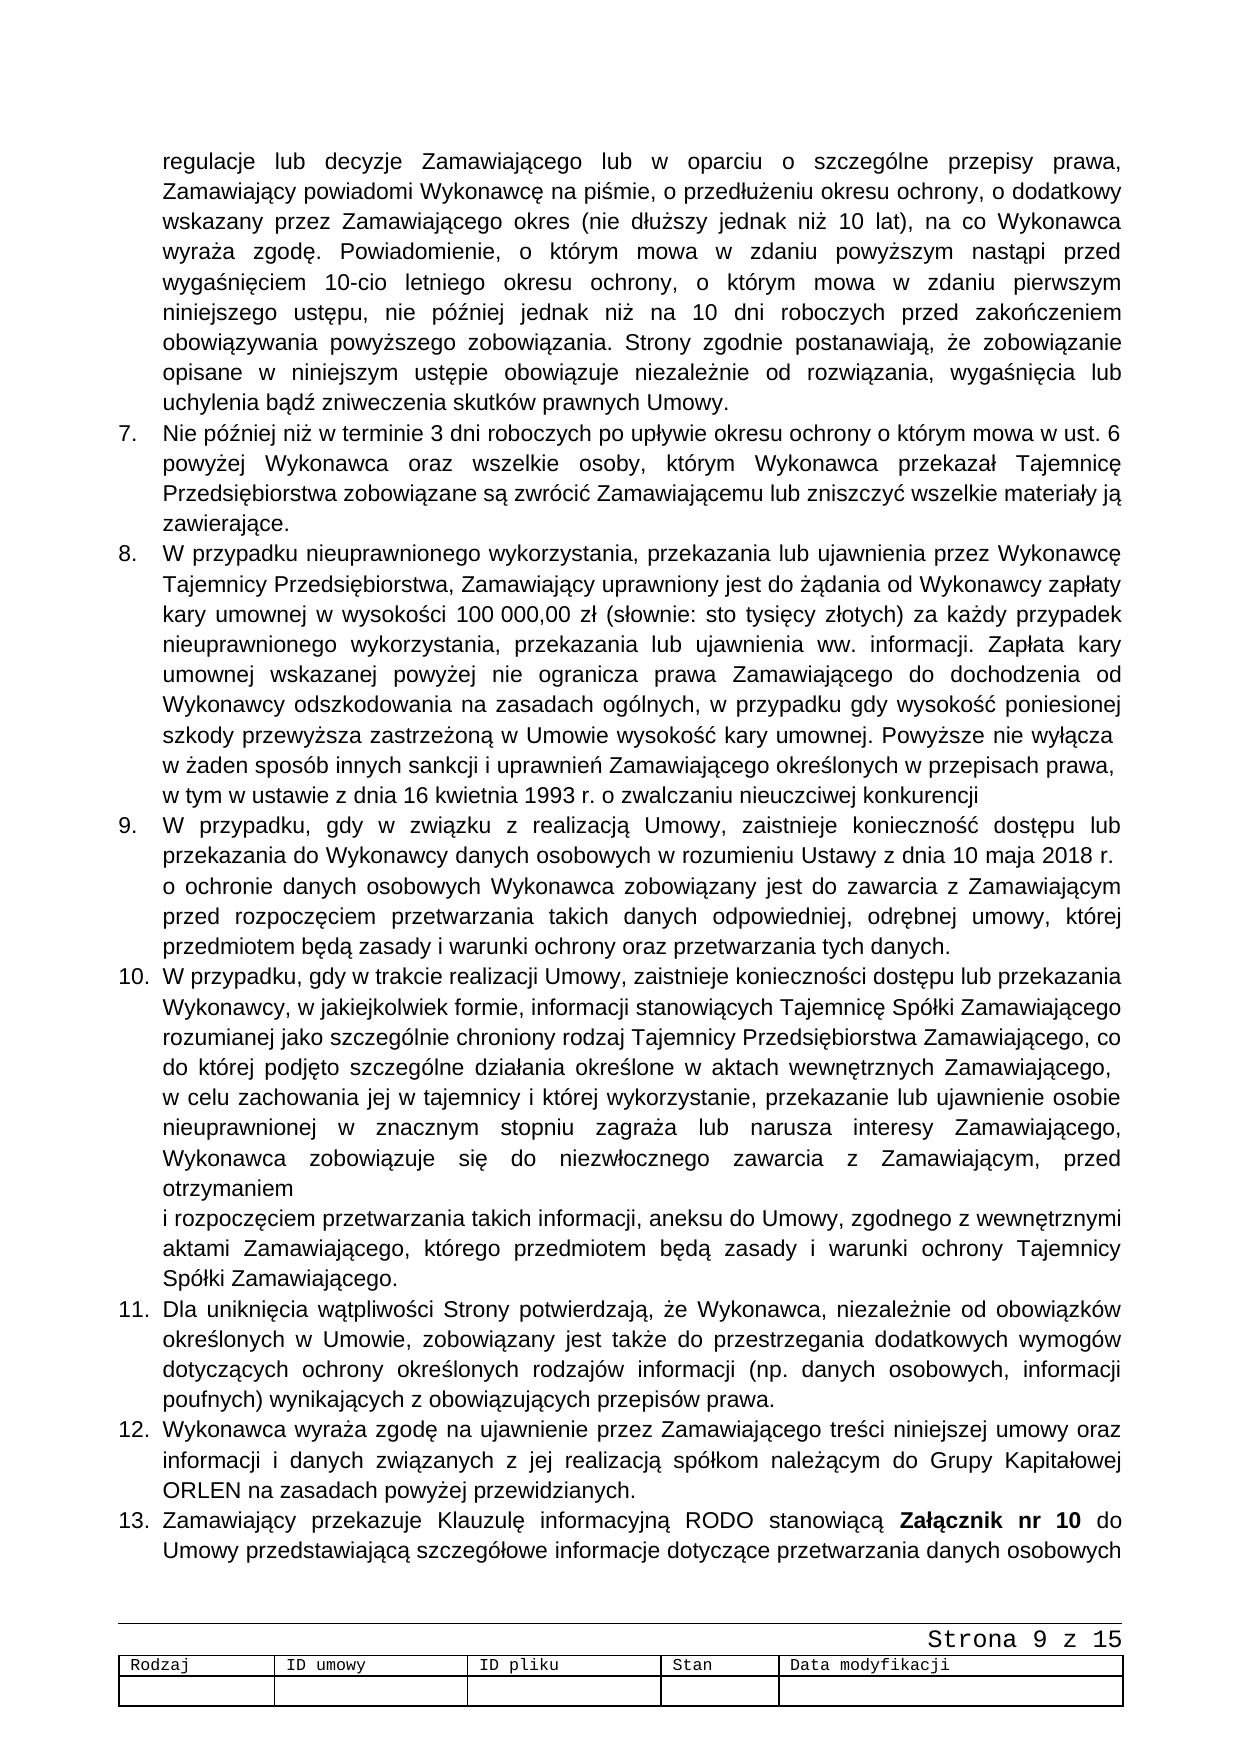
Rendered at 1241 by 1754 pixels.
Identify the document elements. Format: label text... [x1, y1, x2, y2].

list W przypadku, gdy w trakcie realizacji Umowy, zaistnieje konieczności dostępu lub przekazania Wykonawcy, w jakiejkolwiek formie, informacji stanowiących Tajemnicę Spółki Zamawiającego rozumianej jako szczególnie chroniony rodzaj Tajemnicy Przedsiębiorstwa Zamawiającego, co do której podjęto szczególne działania określone w aktach wewnętrznych Zamawiającego, w celu zachowania jej w tajemnicy i której wykorzystanie, przekazanie lub ujawnienie osobie nieuprawnionej w znacznym stopniu zagraża lub narusza interesy Zamawiającego, Wykonawca zobowiązuje się do niezwłocznego zawarcia z Zamawiającym, przed otrzymaniem i rozpoczęciem przetwarzania takich informacji, aneksu do Umowy, zgodnego z wewnętrznymi aktami Zamawiającego, którego przedmiotem będą zasady i warunki ochrony Tajemnicy Spółki Zamawiającego. [118, 963, 1122, 1292]
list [118, 148, 1122, 416]
list W przypadku, gdy w związku z realizacją Umowy, zaistnieje konieczność dostępu lub przekazania do Wykonawcy danych osobowych w rozumieniu Ustawy z dnia 10 maja 2018 r. o ochronie danych osobowych Wykonawca zobowiązany jest do zawarcia z Zamawiającym przed rozpoczęciem przetwarzania takich danych odpowiedniej, odrębnej umowy, której przedmiotem będą zasady i warunki ochrony oraz przetwarzania tych danych. [118, 812, 1122, 959]
list Wykonawca wyraża zgodę na ujawnienie przez Zamawiającego treści niniejszej umowy oraz informacji i danych związanych z jej realizacją spółkom należącym do Grupy Kapitałowej ORLEN na zasadach powyżej przewidzianych. [118, 1416, 1122, 1503]
list Dla uniknięcia wątpliwości Strony potwierdzają, że Wykonawca, niezależnie od obowiązków określonych w Umowie, zobowiązany jest także do przestrzegania dodatkowych wymogów dotyczących ochrony określonych rodzajów informacji (np. danych osobowych, informacji poufnych) wynikających z obowiązujących przepisów prawa. [118, 1296, 1122, 1413]
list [118, 1507, 1122, 1564]
list Nie później niż w terminie 3 dni roboczych po upływie okresu ochrony o którym mowa w ust. 6 powyżej Wykonawca oraz wszelkie osoby, którym Wykonawca przekazał Tajemnicę Przedsiębiorstwa zobowiązane są zwrócić Zamawiającemu lub zniszczyć wszelkie materiały ją zawierające. [118, 419, 1122, 537]
list W przypadku nieuprawnionego wykorzystania, przekazania lub ujawnienia przez Wykonawcę Tajemnicy Przedsiębiorstwa, Zamawiający uprawniony jest do żądania od Wykonawcy zapłaty kary umownej w wysokości 100 000,00 zł (słownie: sto tysięcy złotych) za każdy przypadek nieuprawnionego wykorzystania, przekazania lub ujawnienia ww. informacji. Zapłata kary umownej wskazanej powyżej nie ogranicza prawa Zamawiającego do dochodzenia od Wykonawcy odszkodowania na zasadach ogólnych, w przypadku gdy wysokość poniesionej szkody przewyższa zastrzeżoną w Umowie wysokość kary umownej. Powyższe nie wyłącza w żaden sposób innych sankcji i uprawnień Zamawiającego określonych w przepisach prawa, w tym w ustawie z dnia 16 kwietnia 1993 r. o zwalczaniu nieuczciwej konkurencji [118, 540, 1122, 808]
